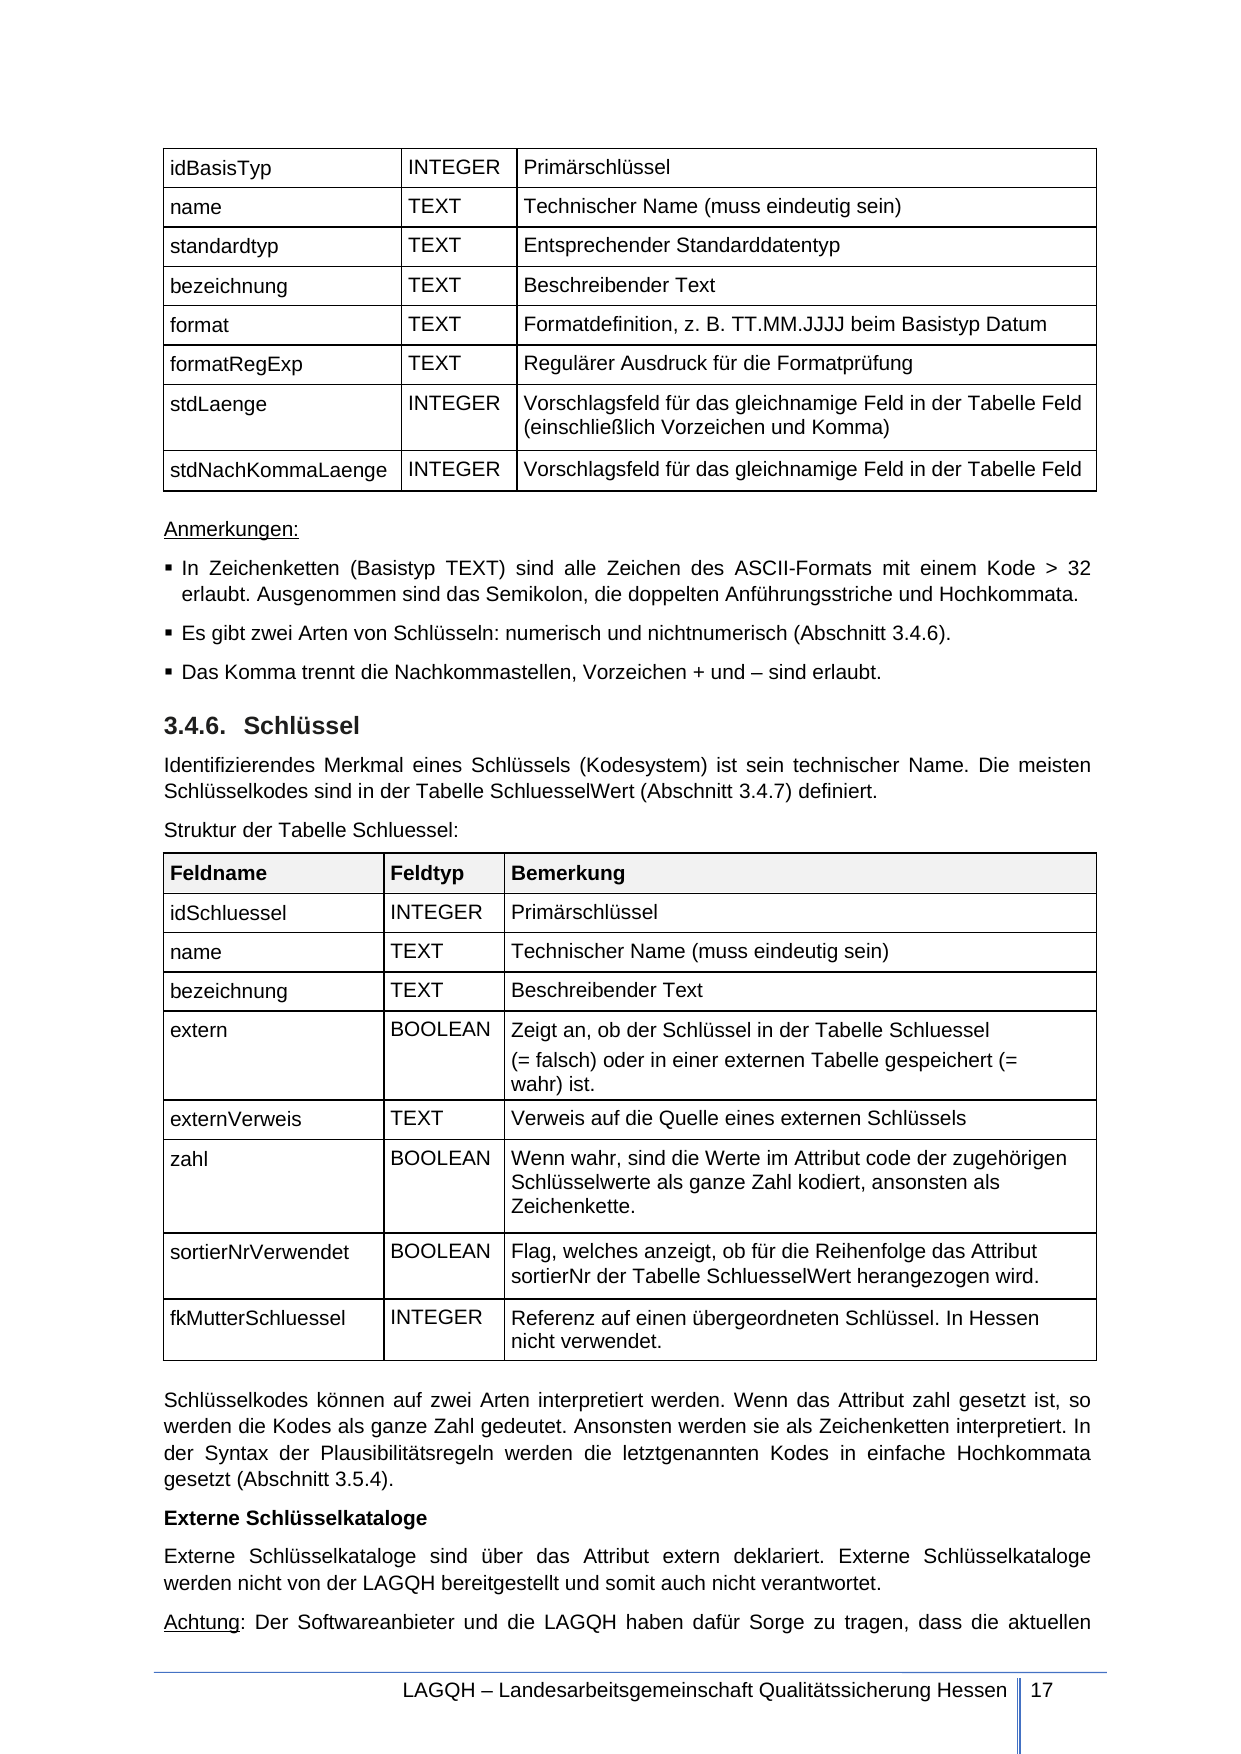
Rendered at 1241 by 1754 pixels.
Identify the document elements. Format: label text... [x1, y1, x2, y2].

table_cell INTEGER [402, 149, 516, 187]
table_cell standardtyp [164, 228, 401, 266]
table_cell TEXT [402, 346, 516, 384]
table_cell idBasisTyp [164, 149, 401, 187]
table_cell TEXT [402, 267, 516, 305]
table_cell zahl [164, 1140, 383, 1232]
table_cell Primärschlüssel [518, 149, 1096, 187]
table_cell BOOLEAN [385, 1234, 504, 1298]
table_cell Technischer Name (muss eindeutig sein) [518, 188, 1096, 226]
table_cell TEXT [402, 228, 516, 266]
table_cell BOOLEAN [385, 1140, 504, 1232]
table_cell Primärschlüssel [505, 894, 1096, 932]
table_cell TEXT [385, 1101, 504, 1138]
table_cell bezeichnung [164, 973, 383, 1010]
table_cell Wenn wahr, sind die Werte im Attribut code der zugehörigen Schlüsselwerte als ganze Zahl kodiert, ansonsten als Zeichenkette. [505, 1140, 1096, 1232]
table_cell TEXT [385, 933, 504, 971]
subtitle Schlüssel [163, 711, 1093, 740]
list Das Komma trennt die Nachkommastellen, Vorzeichen + und – sind erlaubt. [164, 660, 1093, 684]
table_cell Beschreibender Text [505, 973, 1096, 1010]
table_cell Technischer Name (muss eindeutig sein) [505, 933, 1096, 971]
table_cell formatRegExp [164, 346, 401, 384]
table_cell Beschreibender Text [518, 267, 1096, 305]
table_cell Zeigt an, ob der Schlüssel in der Tabelle Schluessel (= falsch) oder in einer externen Tabelle gespeichert (= wahr) ist. [505, 1012, 1096, 1099]
text Identifizierendes Merkmal eines Schlüssels (Kodesystem) ist sein technischer Name. Die meisten Schlüsselkodes sind in der Tabelle SchluesselWert (Abschnitt 3.4.7) definiert. [163, 752, 1093, 803]
table_cell Verweis auf die Quelle eines externen Schlüssels [505, 1101, 1096, 1138]
table_cell Regulärer Ausdruck für die Formatprüfung [518, 346, 1096, 384]
table_cell TEXT [385, 973, 504, 1010]
table_cell bezeichnung [164, 267, 401, 305]
table_cell INTEGER [402, 451, 516, 490]
list In Zeichenketten (Basistyp TEXT) sind alle Zeichen des ASCII-Formats mit einem Kode > 32 erlaubt. Ausgenommen sind das Semikolon, die doppelten Anführungsstriche und Hochkommata. [164, 556, 1093, 606]
list Es gibt zwei Arten von Schlüsseln: numerisch und nichtnumerisch (Abschnitt 3.4.6). [164, 621, 1093, 645]
table_cell format [164, 306, 401, 344]
table_cell externVerweis [164, 1101, 383, 1138]
table_cell extern [164, 1012, 383, 1099]
table_header Bemerkung [505, 854, 1096, 892]
text Externe Schlüsselkataloge sind über das Attribut extern deklariert. Externe Schlüsselkataloge werden nicht von der LAGQH bereitgestellt und somit auch nicht verantwortet. [163, 1544, 1093, 1595]
table_header Feldtyp [385, 854, 504, 892]
text Externe Schlüsselkataloge [163, 1506, 1093, 1529]
table_cell TEXT [402, 306, 516, 344]
table_cell stdNachKommaLaenge [164, 451, 401, 490]
table_cell TEXT [402, 188, 516, 226]
text Struktur der Tabelle Schluessel: [164, 818, 1093, 842]
text Anmerkungen: [163, 517, 1093, 541]
table_cell Vorschlagsfeld für das gleichnamige Feld in der Tabelle Feld [518, 451, 1096, 490]
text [163, 1609, 1093, 1633]
table_cell Referenz auf einen übergeordneten Schlüssel. In Hessen nicht verwendet. [505, 1300, 1096, 1359]
table_cell INTEGER [385, 1300, 504, 1359]
table_cell Entsprechender Standarddatentyp [518, 228, 1096, 266]
table_cell BOOLEAN [385, 1012, 504, 1099]
table_cell name [164, 933, 383, 971]
table_cell name [164, 188, 401, 226]
table_cell fkMutterSchluessel [164, 1300, 383, 1359]
table_cell Vorschlagsfeld für das gleichnamige Feld in der Tabelle Feld (einschließlich Vorzeichen und Komma) [518, 385, 1096, 450]
table_cell Flag, welches anzeigt, ob für die Reihenfolge das Attribut sortierNr der Tabelle SchluesselWert herangezogen wird. [505, 1234, 1096, 1298]
table_cell stdLaenge [164, 385, 401, 450]
table_cell idSchluessel [164, 894, 383, 932]
text Schlüsselkodes können auf zwei Arten interpretiert werden. Wenn das Attribut zahl gesetzt ist, so werden die Kodes als ganze Zahl gedeutet. Ansonsten werden sie als Zeichenketten interpretiert. In der Syntax der Plausibilitätsregeln werden die letztgenannten Kodes in einfache Hochkommata gesetzt (Abschnitt 3.5.4). [163, 1388, 1093, 1491]
table_header Feldname [164, 854, 383, 892]
table_cell INTEGER [385, 894, 504, 932]
table_cell INTEGER [402, 385, 516, 450]
table_cell Formatdefinition, z. B. TT.MM.JJJJ beim Basistyp Datum [518, 306, 1096, 344]
table_cell sortierNrVerwendet [164, 1234, 383, 1298]
